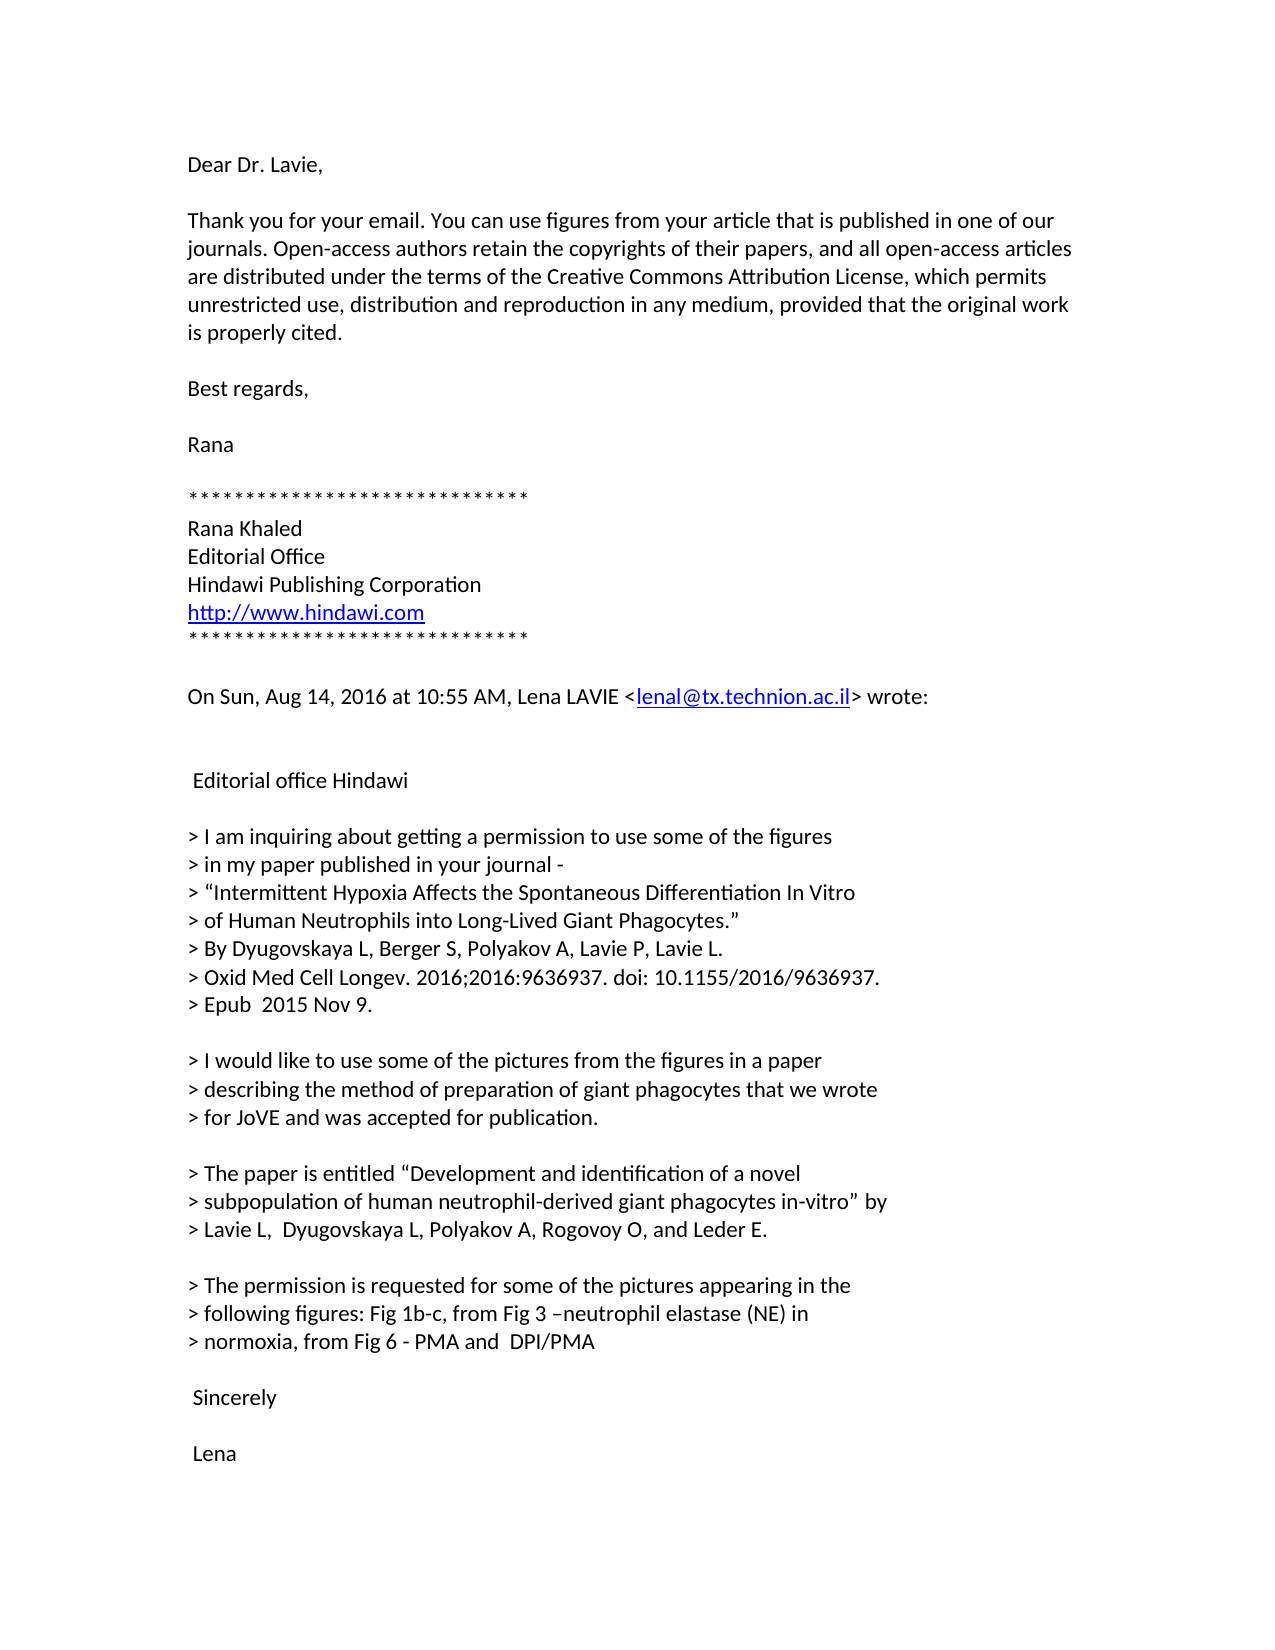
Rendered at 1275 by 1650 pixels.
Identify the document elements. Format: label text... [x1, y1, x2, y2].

text Editorial Office [187, 542, 1087, 570]
text ****************************** [187, 626, 1087, 654]
text > The permission is requested for some of the pictures appearing in the [187, 1271, 1087, 1299]
text Hindawi Publishing Corporation [187, 570, 1087, 598]
text > subpopulation of human neutrophil-derived giant phagocytes in-vitro” by [187, 1187, 1087, 1215]
text > I would like to use some of the pictures from the figures in a paper [187, 1047, 1087, 1075]
text Rana [187, 430, 1087, 458]
text On Sun, Aug 14, 2016 at 10:55 AM, Lena LAVIE <lenal@tx.technion.ac.il> wrote: [187, 682, 1087, 710]
text > The paper is entitled “Development and identification of a novel [187, 1159, 1087, 1187]
text Thank you for your email. You can use figures from your article that is published in one of our journals. Open-access authors retain the copyrights of their papers, and all open-access articles are distributed under the terms of the Creative Commons Attribution License, which permits unrestricted use, distribution and reproduction in any medium, provided that the original work is properly cited. [187, 206, 1087, 346]
text > in my paper published in your journal - [187, 851, 1087, 878]
text Lena [187, 1439, 1087, 1467]
text ****************************** [187, 486, 1087, 514]
text > of Human Neutrophils into Long-Lived Giant Phagocytes.” [187, 907, 1087, 934]
text Sincerely [187, 1383, 1087, 1411]
text > Epub 2015 Nov 9. [187, 991, 1087, 1019]
text Best regards, [187, 374, 1087, 402]
text > Lavie L, Dyugovskaya L, Polyakov A, Rogovoy O, and Leder E. [187, 1215, 1087, 1243]
text > for JoVE and was accepted for publication. [187, 1103, 1087, 1131]
text http://www.hindawi.com [187, 598, 1087, 626]
text > describing the method of preparation of giant phagocytes that we wrote [187, 1075, 1087, 1103]
text > “Intermittent Hypoxia Affects the Spontaneous Differentiation In Vitro [187, 878, 1087, 907]
text Editorial office Hindawi [187, 766, 1087, 794]
text Dear Dr. Lavie, [187, 150, 1087, 178]
text > I am inquiring about getting a permission to use some of the figures [187, 822, 1087, 851]
text Rana Khaled [187, 514, 1087, 542]
text > Oxid Med Cell Longev. 2016;2016:9636937. doi: 10.1155/2016/9636937. [187, 963, 1087, 991]
text > By Dyugovskaya L, Berger S, Polyakov A, Lavie P, Lavie L. [187, 934, 1087, 963]
text > normoxia, from Fig 6 - PMA and DPI/PMA [187, 1327, 1087, 1355]
text > following figures: Fig 1b-c, from Fig 3 –neutrophil elastase (NE) in [187, 1299, 1087, 1327]
